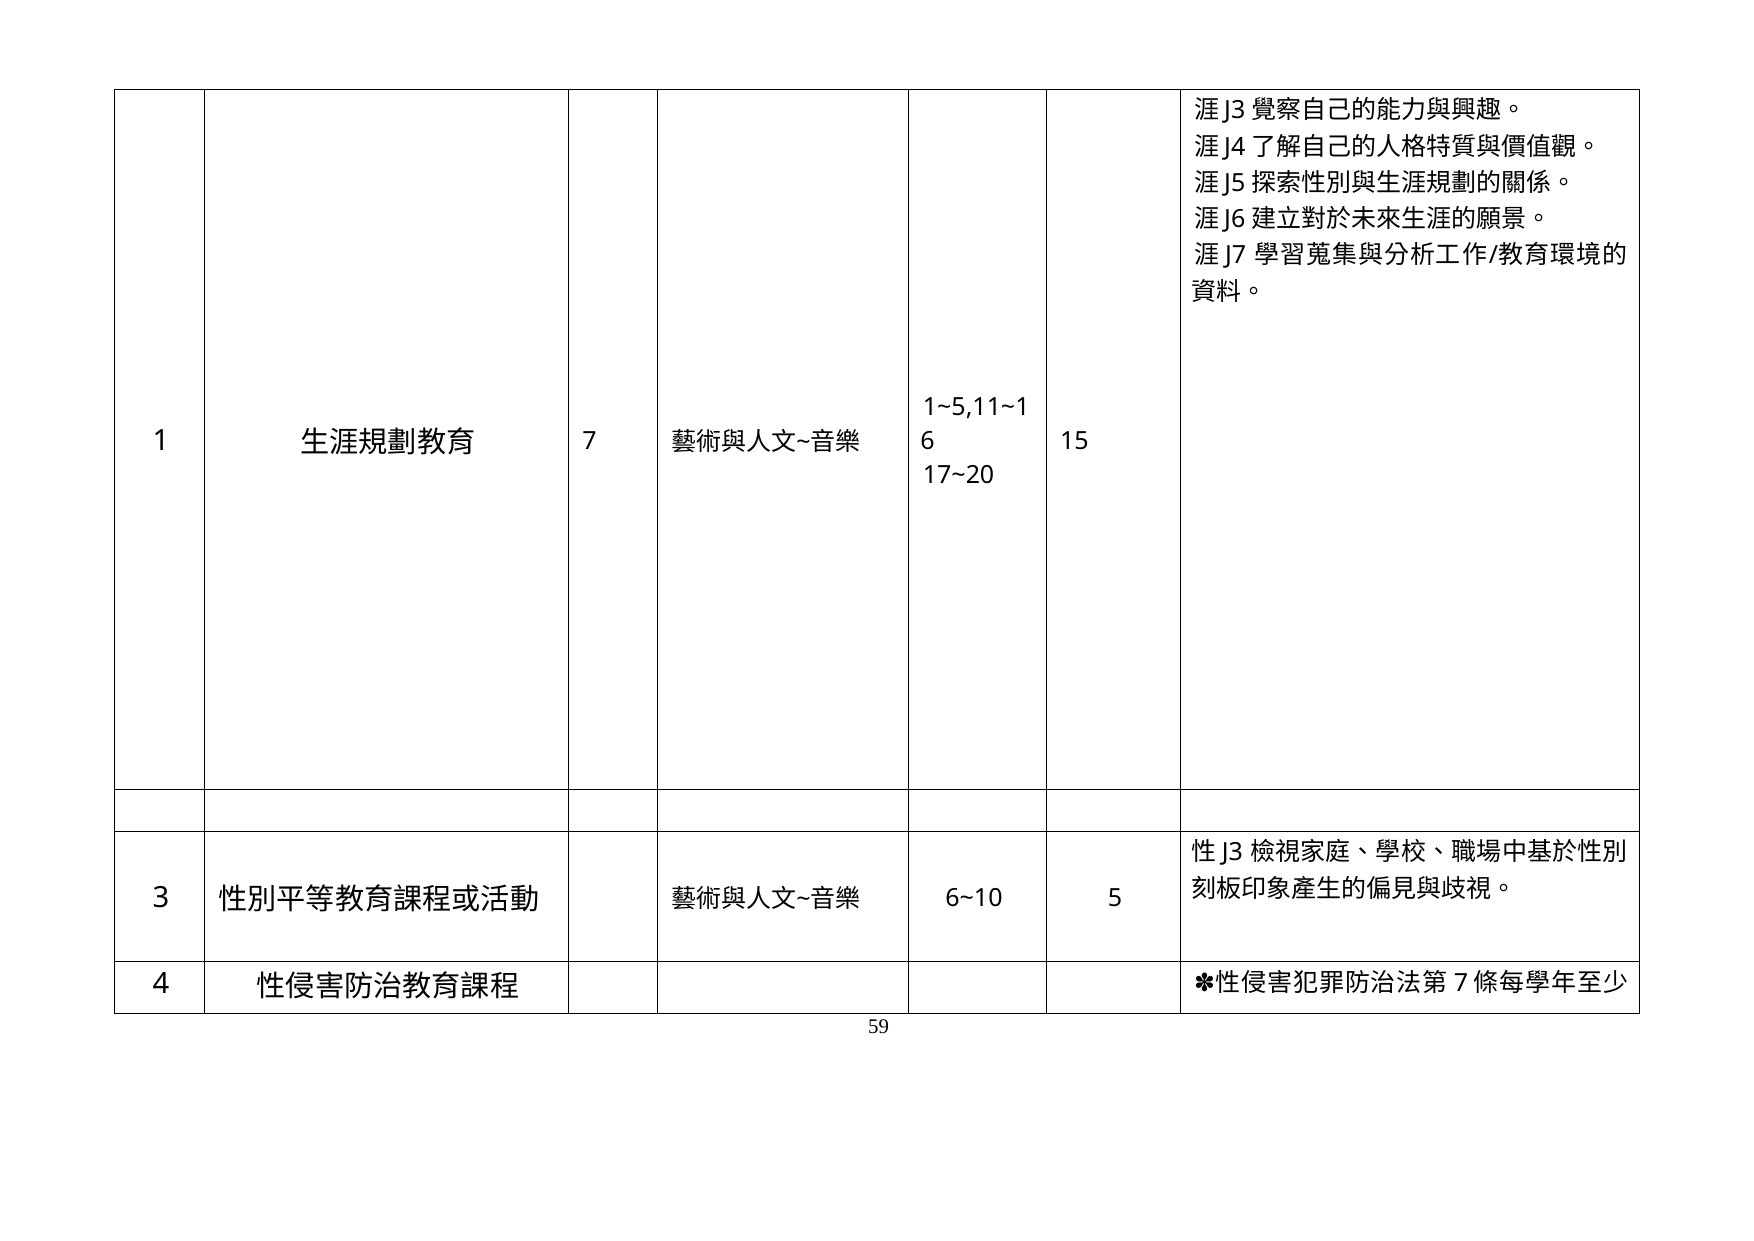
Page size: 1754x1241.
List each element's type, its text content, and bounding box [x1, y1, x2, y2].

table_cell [1181, 962, 1639, 1013]
table_cell [909, 790, 1046, 831]
table_cell [569, 832, 657, 961]
table_cell 藝術與人文~音樂 [658, 832, 908, 961]
table_cell 7 [569, 90, 657, 789]
table_cell 1~5,11~16 17~20 [909, 90, 1046, 789]
table_cell [1181, 790, 1639, 831]
table_cell [909, 962, 1046, 1013]
table_cell 15 [1047, 90, 1180, 789]
table_cell 性別平等教育課程或活動 [205, 832, 568, 961]
table_cell 生涯規劃教育 [205, 90, 568, 789]
table_cell 藝術與人文~音樂 [658, 90, 908, 789]
table_cell 3 [115, 832, 204, 961]
table_cell 性侵害防治教育課程 [205, 962, 568, 1013]
table_cell [658, 962, 908, 1013]
table_cell [1047, 962, 1180, 1013]
table_cell 4 [115, 962, 204, 1013]
table_cell [1047, 790, 1180, 831]
table_cell [115, 790, 204, 831]
table_cell [569, 962, 657, 1013]
table_cell 6~10 [909, 832, 1046, 961]
table_cell 1 [115, 90, 204, 789]
table_cell 涯J3 覺察自己的能力與興趣。 涯J4 了解自己的人格特質與價值觀。 涯J5 探索性別與生涯規劃的關係。 涯J6 建立對於未來生涯的願景。 涯J7 學習蒐集與分析工作/教育環境的資料。 [1181, 90, 1639, 789]
table_cell 5 [1047, 832, 1180, 961]
table_cell 性J3 檢視家庭、學校、職場中基於性別刻板印象產生的偏見與歧視。 [1181, 832, 1639, 961]
table_cell [569, 790, 657, 831]
table_cell [658, 790, 908, 831]
table_cell [205, 790, 568, 831]
